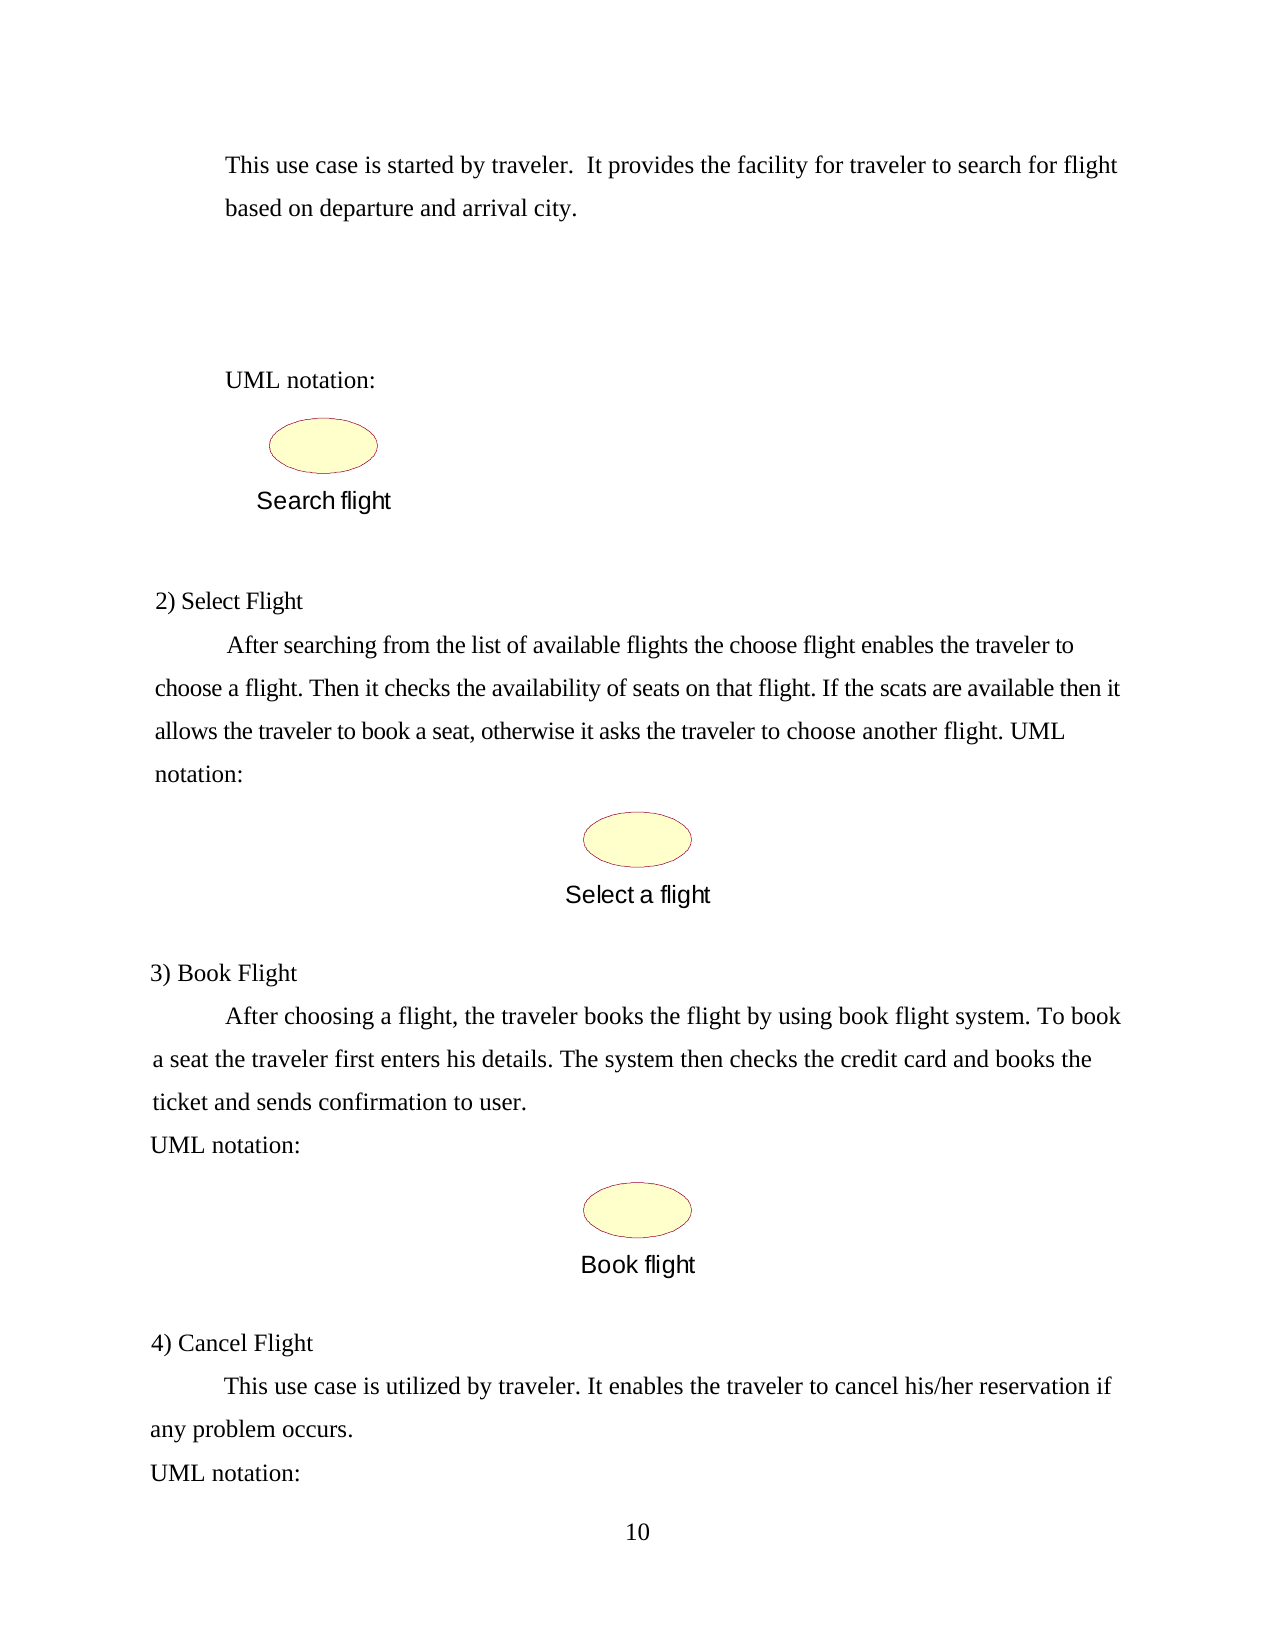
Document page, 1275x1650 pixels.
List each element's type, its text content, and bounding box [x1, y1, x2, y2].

text This use case is started by traveler. It provides the facility for traveler to search for flight based on departure and arrival city. [225, 150, 1125, 222]
text After searching from the list of available flights the choose flight enables the traveler to choose a flight. Then it checks the availability of seats on that flight. If the scats are available then it allows the traveler to book a seat, otherwise it asks the traveler to choose another flight. UML notation: [154, 630, 1125, 788]
text This use case is utilized by traveler. It enables the traveler to cancel his/her reservation if any problem occurs. [150, 1371, 1125, 1443]
text UML notation: [225, 366, 1125, 394]
text 4) Cancel Flight [151, 1328, 1125, 1357]
text 3) Book Flight [150, 958, 1125, 986]
text UML notation: [150, 1130, 1125, 1159]
text After choosing a flight, the traveler books the flight by using book flight system. To book a seat the traveler first enters his details. The system then checks the credit card and books the ticket and sends confirmation to user. [152, 1001, 1125, 1116]
text UML notation: [150, 1458, 1125, 1486]
text 2) Select Flight [155, 586, 1125, 615]
